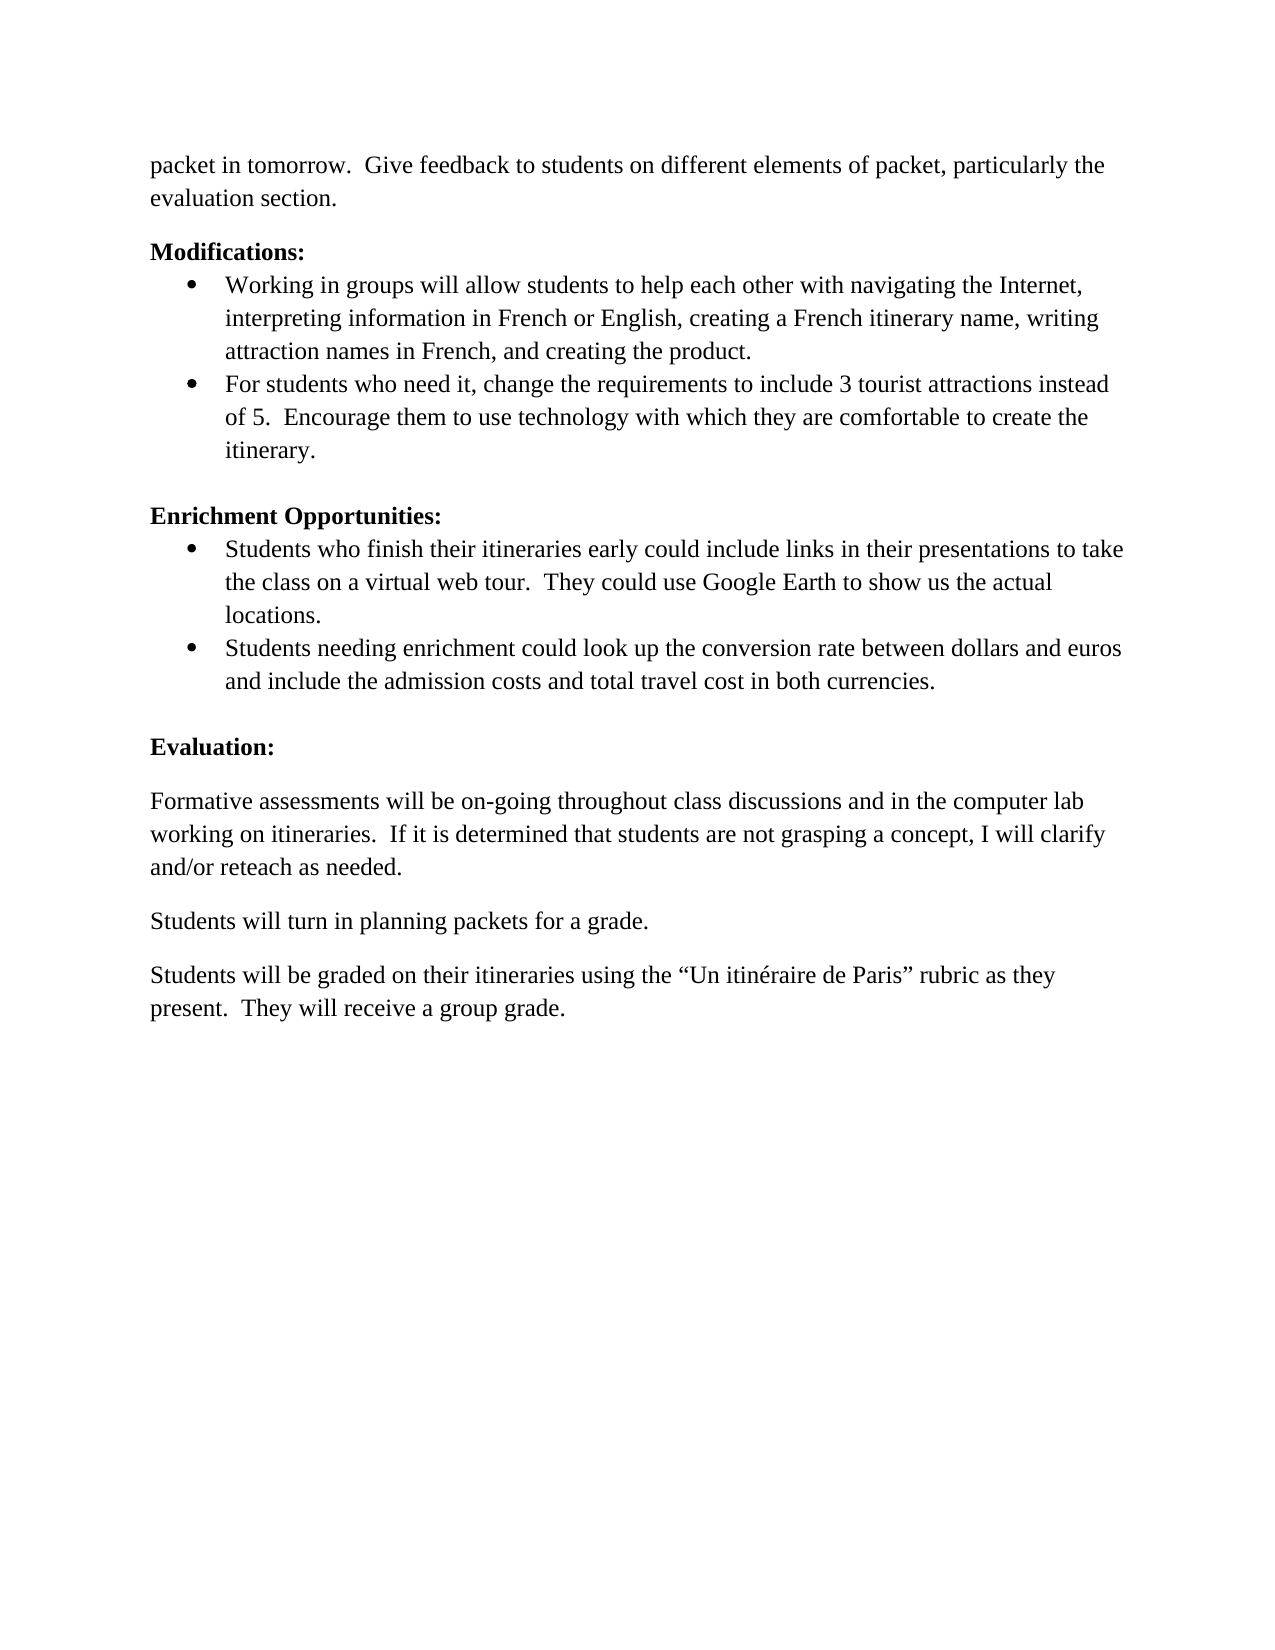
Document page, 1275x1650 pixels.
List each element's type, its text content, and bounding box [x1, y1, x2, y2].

list Working in groups will allow students to help each other with navigating the Internet, interpreting information in French or English, creating a French itinerary name, writing attraction names in French, and creating the product. [187, 270, 1125, 365]
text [150, 150, 1125, 212]
list Students needing enrichment could look up the conversion rate between dollars and euros and include the admission costs and total travel cost in both currencies. [187, 633, 1125, 695]
text Modifications: [150, 237, 1125, 266]
list Students who finish their itineraries early could include links in their presentations to take the class on a virtual web tour. They could use Google Earth to show us the actual locations. [187, 534, 1125, 629]
text Students will turn in planning packets for a grade. [150, 906, 1125, 935]
text Students will be graded on their itineraries using the “Un itinéraire de Paris” rubric as they present. They will receive a group grade. [150, 960, 1125, 1022]
text Enrichment Opportunities: [150, 501, 1125, 530]
text Formative assessments will be on-going throughout class discussions and in the computer lab working on itineraries. If it is determined that students are not grasping a concept, I will clarify and/or reteach as needed. [150, 786, 1125, 881]
list For students who need it, change the requirements to include 3 tourist attractions instead of 5. Encourage them to use technology with which they are comfortable to create the itinerary. [187, 369, 1125, 464]
text Evaluation: [150, 732, 1125, 761]
